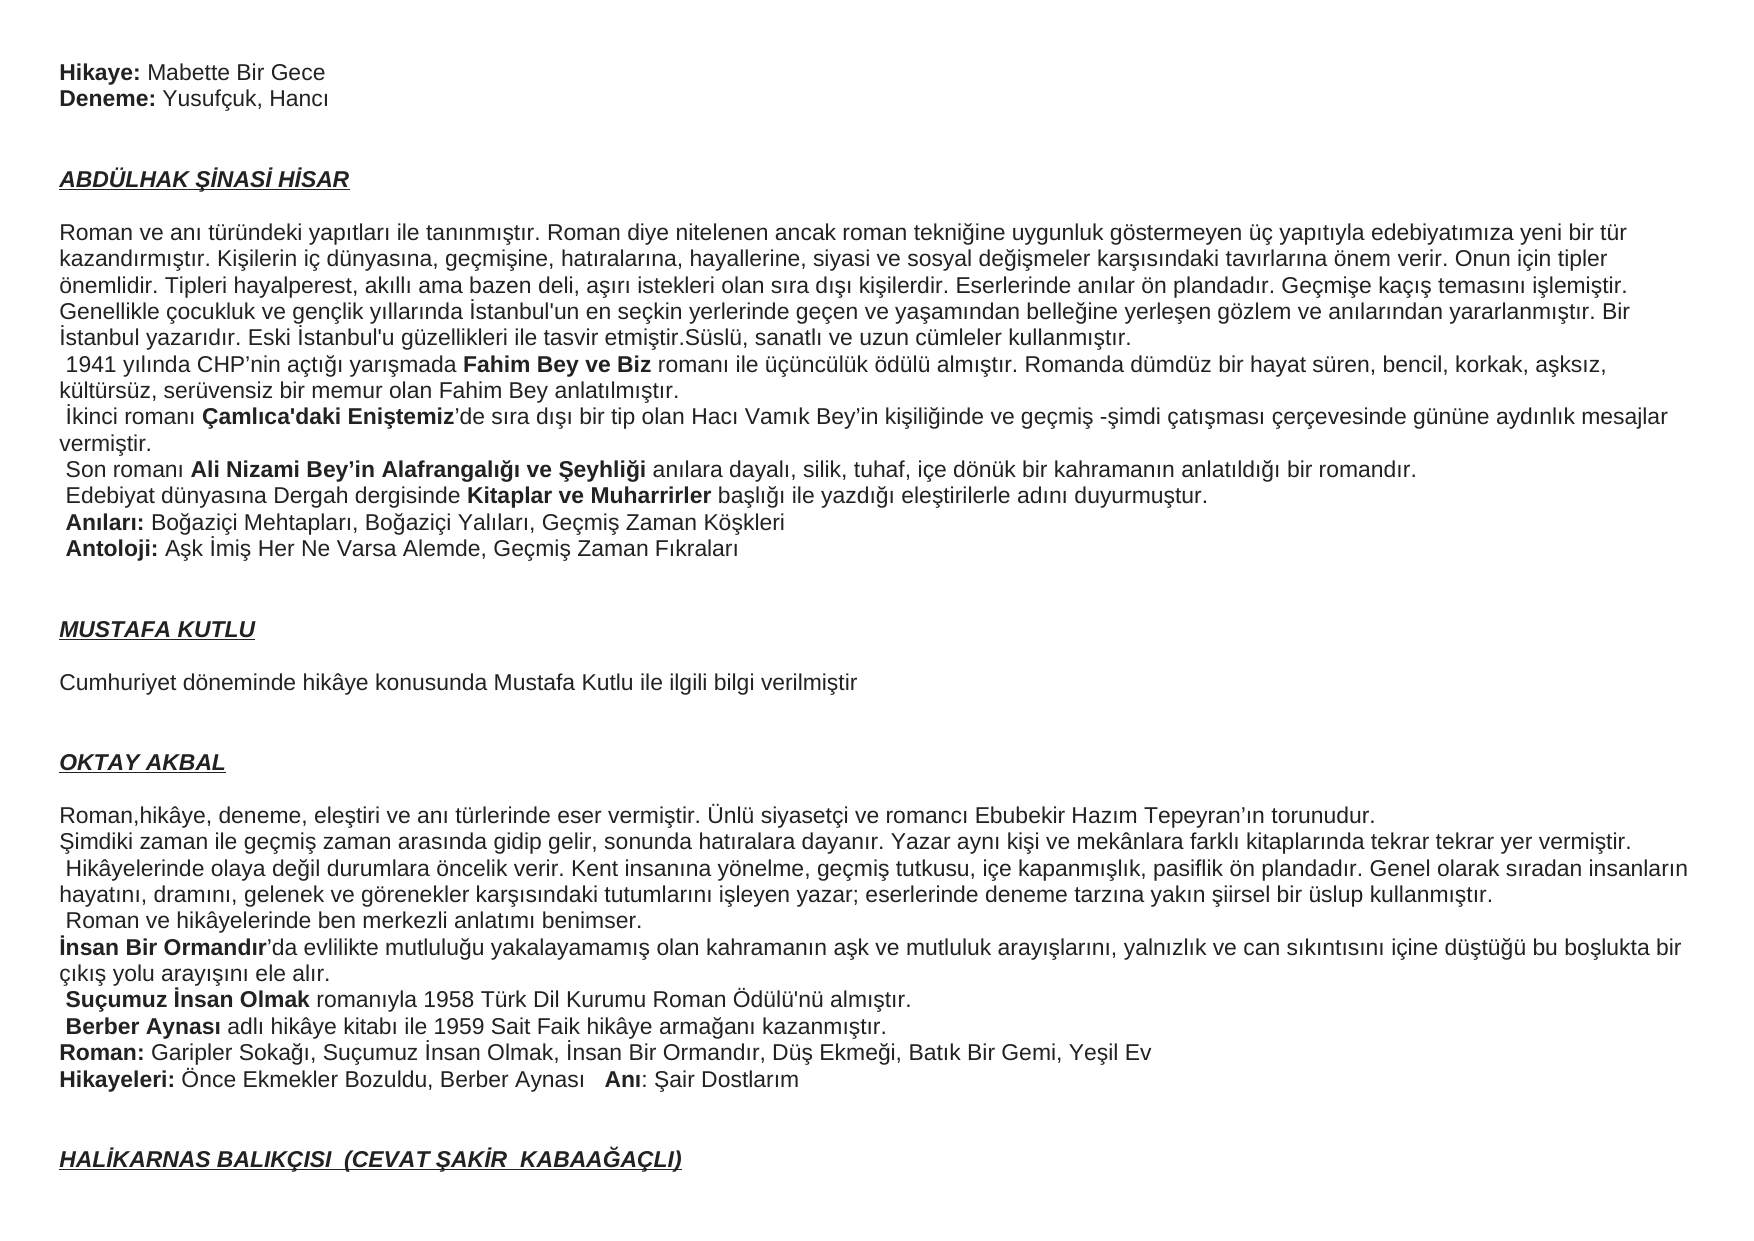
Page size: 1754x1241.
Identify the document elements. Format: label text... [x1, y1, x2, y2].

text Cumhuriyet döneminde hikâye konusunda Mustafa Kutlu ile ilgili bilgi verilmiştir [59, 642, 1695, 695]
text 1941 yılında CHP’nin açtığı yarışmada Fahim Bey ve Biz romanı ile üçüncülük ödülü almıştır. Romanda dümdüz bir hayat süren, bencil, korkak, aşksız, kültürsüz, serüvensiz bir memur olan Fahim Bey anlatılmıştır. [59, 351, 1695, 403]
text Edebiyat dünyasına Dergah dergisinde Kitaplar ve Muharrirler başlığı ile yazdığı eleştirilerle adını duyurmuştur. [59, 482, 1695, 509]
text Berber Aynası adlı hikâye kitabı ile 1959 Sait Faik hikâye armağanı kazanmıştır. [59, 1013, 1695, 1039]
text HALİKARNAS BALIKÇISI (CEVAT ŞAKİR KABAAĞAÇLI) [59, 1146, 1695, 1173]
text Hikaye: Mabette Bir Gece [59, 59, 1695, 85]
text MUSTAFA KUTLU [59, 616, 1695, 642]
text Roman ve anı türündeki yapıtları ile tanınmıştır. Roman diye nitelenen ancak roman tekniğine uygunluk göstermeyen üç yapıtıyla edebiyatımıza yeni bir tür kazandırmıştır. Kişilerin iç dünyasına, geçmişine, hatıralarına, hayallerine, siyasi ve sosyal değişmeler karşısındaki tavırlarına önem verir. Onun için tipler önemlidir. Tipleri hayalperest, akıllı ama bazen deli, aşırı istekleri olan sıra dışı kişilerdir. Eserlerinde anılar ön plandadır. Geçmişe kaçış temasını işlemiştir. Genellikle çocukluk ve gençlik yıllarında İstanbul'un en seçkin yerlerinde geçen ve yaşamından belleğine yerleşen gözlem ve anılarından yararlanmıştır. Bir İstanbul yazarıdır. Eski İstanbul'u güzellikleri ile tasvir etmiştir.Süslü, sanatlı ve uzun cümleler kullanmıştır. [59, 219, 1695, 351]
text İkinci romanı Çamlıca'daki Eniştemiz’de sıra dışı bir tip olan Hacı Vamık Bey’in kişiliğinde ve geçmiş -şimdi çatışması çerçevesinde gününe aydınlık mesajlar vermiştir. [59, 403, 1695, 456]
text ABDÜLHAK ŞİNASİ HİSAR [59, 166, 1695, 192]
text Hikâyelerinde olaya değil durumlara öncelik verir. Kent insanına yönelme, geçmiş tutkusu, içe kapanmışlık, pasiflik ön plandadır. Genel olarak sıradan insanların hayatını, dramını, gelenek ve görenekler karşısındaki tutumlarını işleyen yazar; eserlerinde deneme tarzına yakın şiirsel bir üslup kullanmıştır. [59, 855, 1695, 907]
text Suçumuz İnsan Olmak romanıyla 1958 Türk Dil Kurumu Roman Ödülü'nü almıştır. [59, 986, 1695, 1013]
text Son romanı Ali Nizami Bey’in Alafrangalığı ve Şeyhliği anılara dayalı, silik, tuhaf, içe dönük bir kahramanın anlatıldığı bir romandır. [59, 456, 1695, 482]
text Roman,hikâye, deneme, eleştiri ve anı türlerinde eser vermiştir. Ünlü siyasetçi ve romancı Ebubekir Hazım Tepeyran’ın torunudur. [59, 802, 1695, 828]
text Antoloji: Aşk İmiş Her Ne Varsa Alemde, Geçmiş Zaman Fıkraları [59, 535, 1695, 561]
text OKTAY AKBAL [59, 749, 1695, 776]
text İnsan Bir Ormandır’da evlilikte mutluluğu yakalayamamış olan kahramanın aşk ve mutluluk arayışlarını, yalnızlık ve can sıkıntısını içine düştüğü bu boşlukta bir çıkış yolu arayışını ele alır. [59, 934, 1695, 986]
text Şimdiki zaman ile geçmiş zaman arasında gidip gelir, sonunda hatıralara dayanır. Yazar aynı kişi ve mekânlara farklı kitaplarında tekrar tekrar yer vermiştir. [59, 828, 1695, 855]
text Roman ve hikâyelerinde ben merkezli anlatımı benimser. [59, 907, 1695, 934]
text Anıları: Boğaziçi Mehtapları, Boğaziçi Yalıları, Geçmiş Zaman Köşkleri [59, 509, 1695, 535]
text Deneme: Yusufçuk, Hancı [59, 85, 1695, 112]
text Roman: Garipler Sokağı, Suçumuz İnsan Olmak, İnsan Bir Ormandır, Düş Ekmeği, Batık Bir Gemi, Yeşil Ev [59, 1039, 1695, 1066]
text Hikayeleri: Önce Ekmekler Bozuldu, Berber Aynası Anı: Şair Dostlarım [59, 1066, 1695, 1092]
